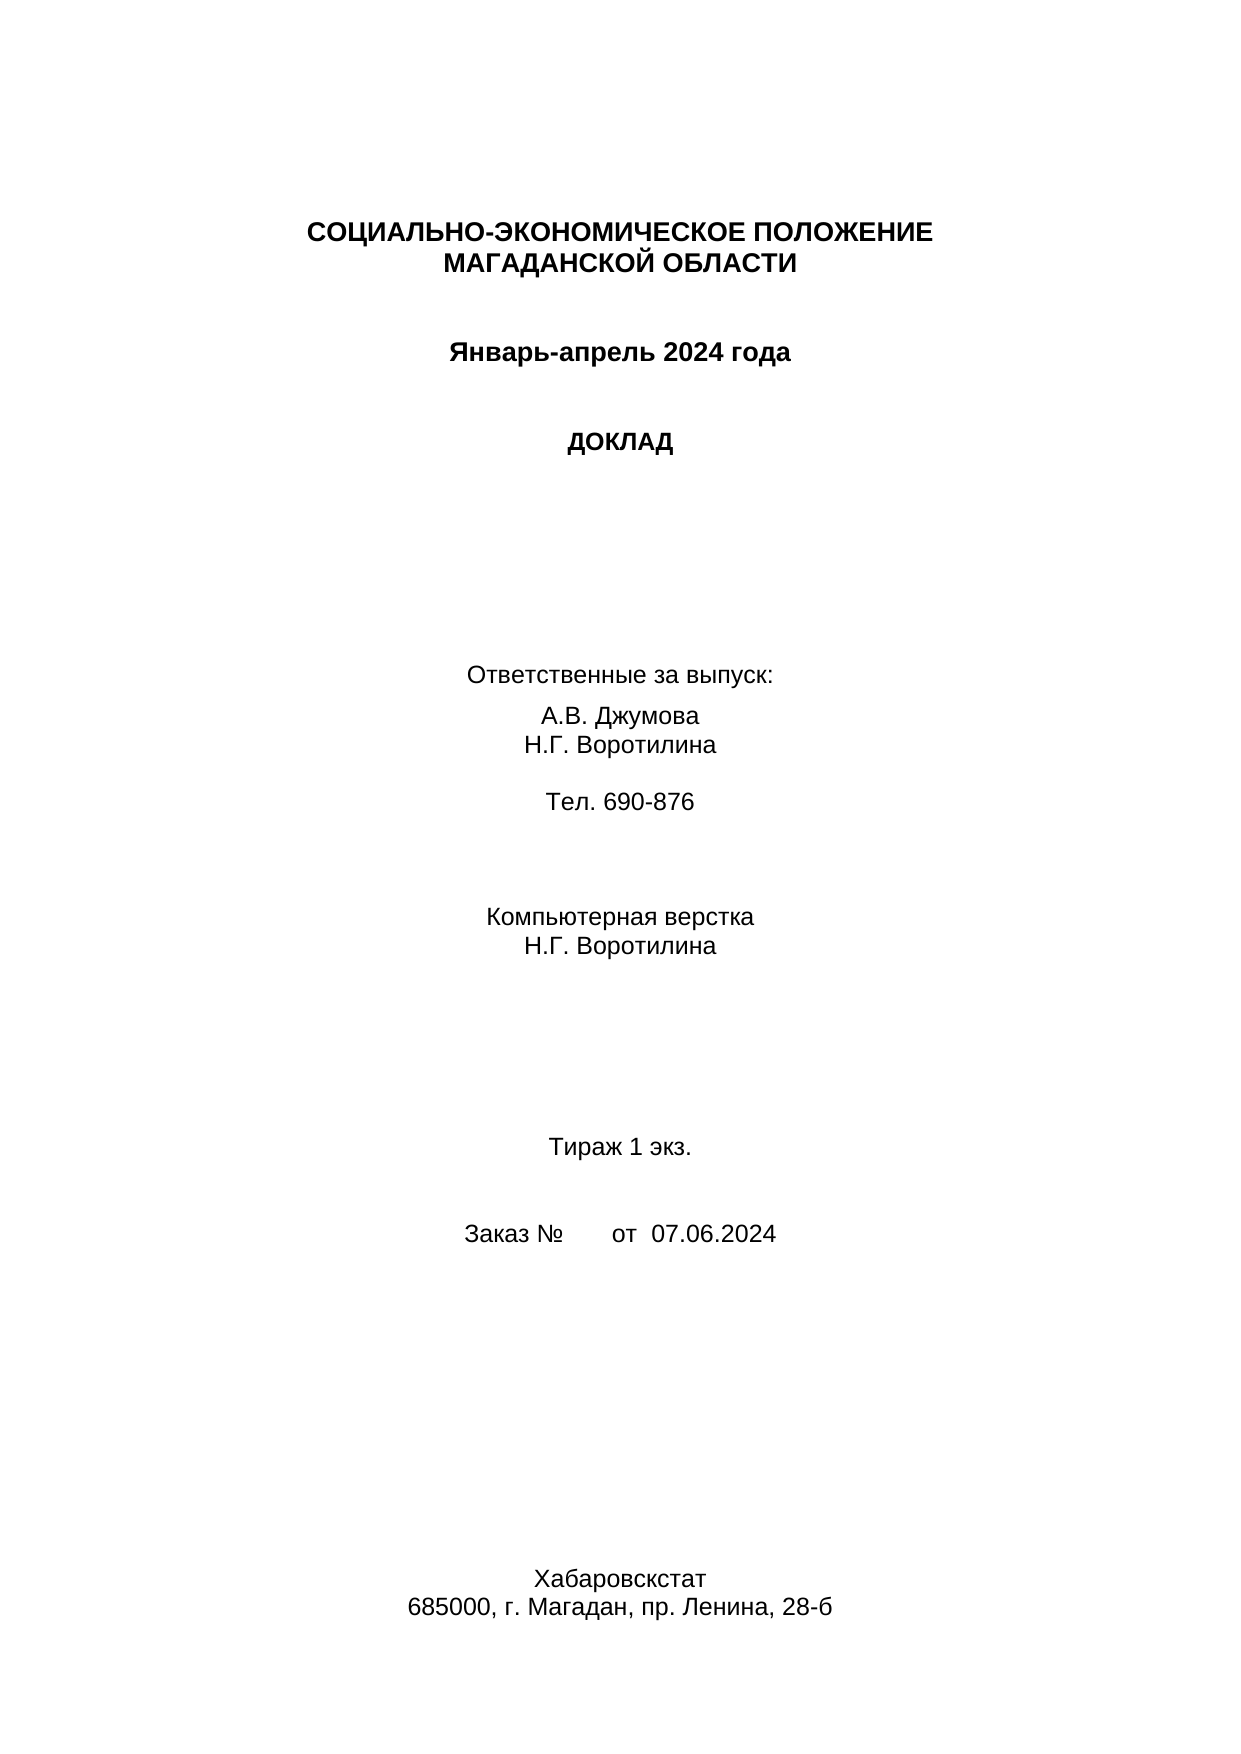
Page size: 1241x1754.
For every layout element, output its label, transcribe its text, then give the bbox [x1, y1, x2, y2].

text Н.Г. Воротилина [159, 730, 1081, 759]
text 685000, г. Магадан, пр. Ленина, 28-б [159, 1592, 1081, 1621]
text ДОКЛАД [159, 427, 1081, 456]
text Январь-апрель 2024 года [159, 336, 1081, 367]
text Компьютерная верстка [159, 902, 1081, 931]
text Тел. 690-876 [159, 787, 1081, 816]
text Н.Г. Воротилина [159, 931, 1081, 960]
text Хабаровскстат [159, 1564, 1081, 1592]
text МАГАДАНСКОЙ ОБЛАСТИ [159, 247, 1081, 279]
text Тираж 1 экз. [159, 1132, 1081, 1161]
text А.В. Джумова [159, 701, 1081, 730]
text Заказ № от 07.06.2024 [159, 1219, 1081, 1247]
text Ответственные за выпуск: [159, 660, 1081, 689]
text СОЦИАЛЬНО-ЭКОНОМИЧЕСКОЕ ПОЛОЖЕНИЕ [159, 216, 1081, 247]
